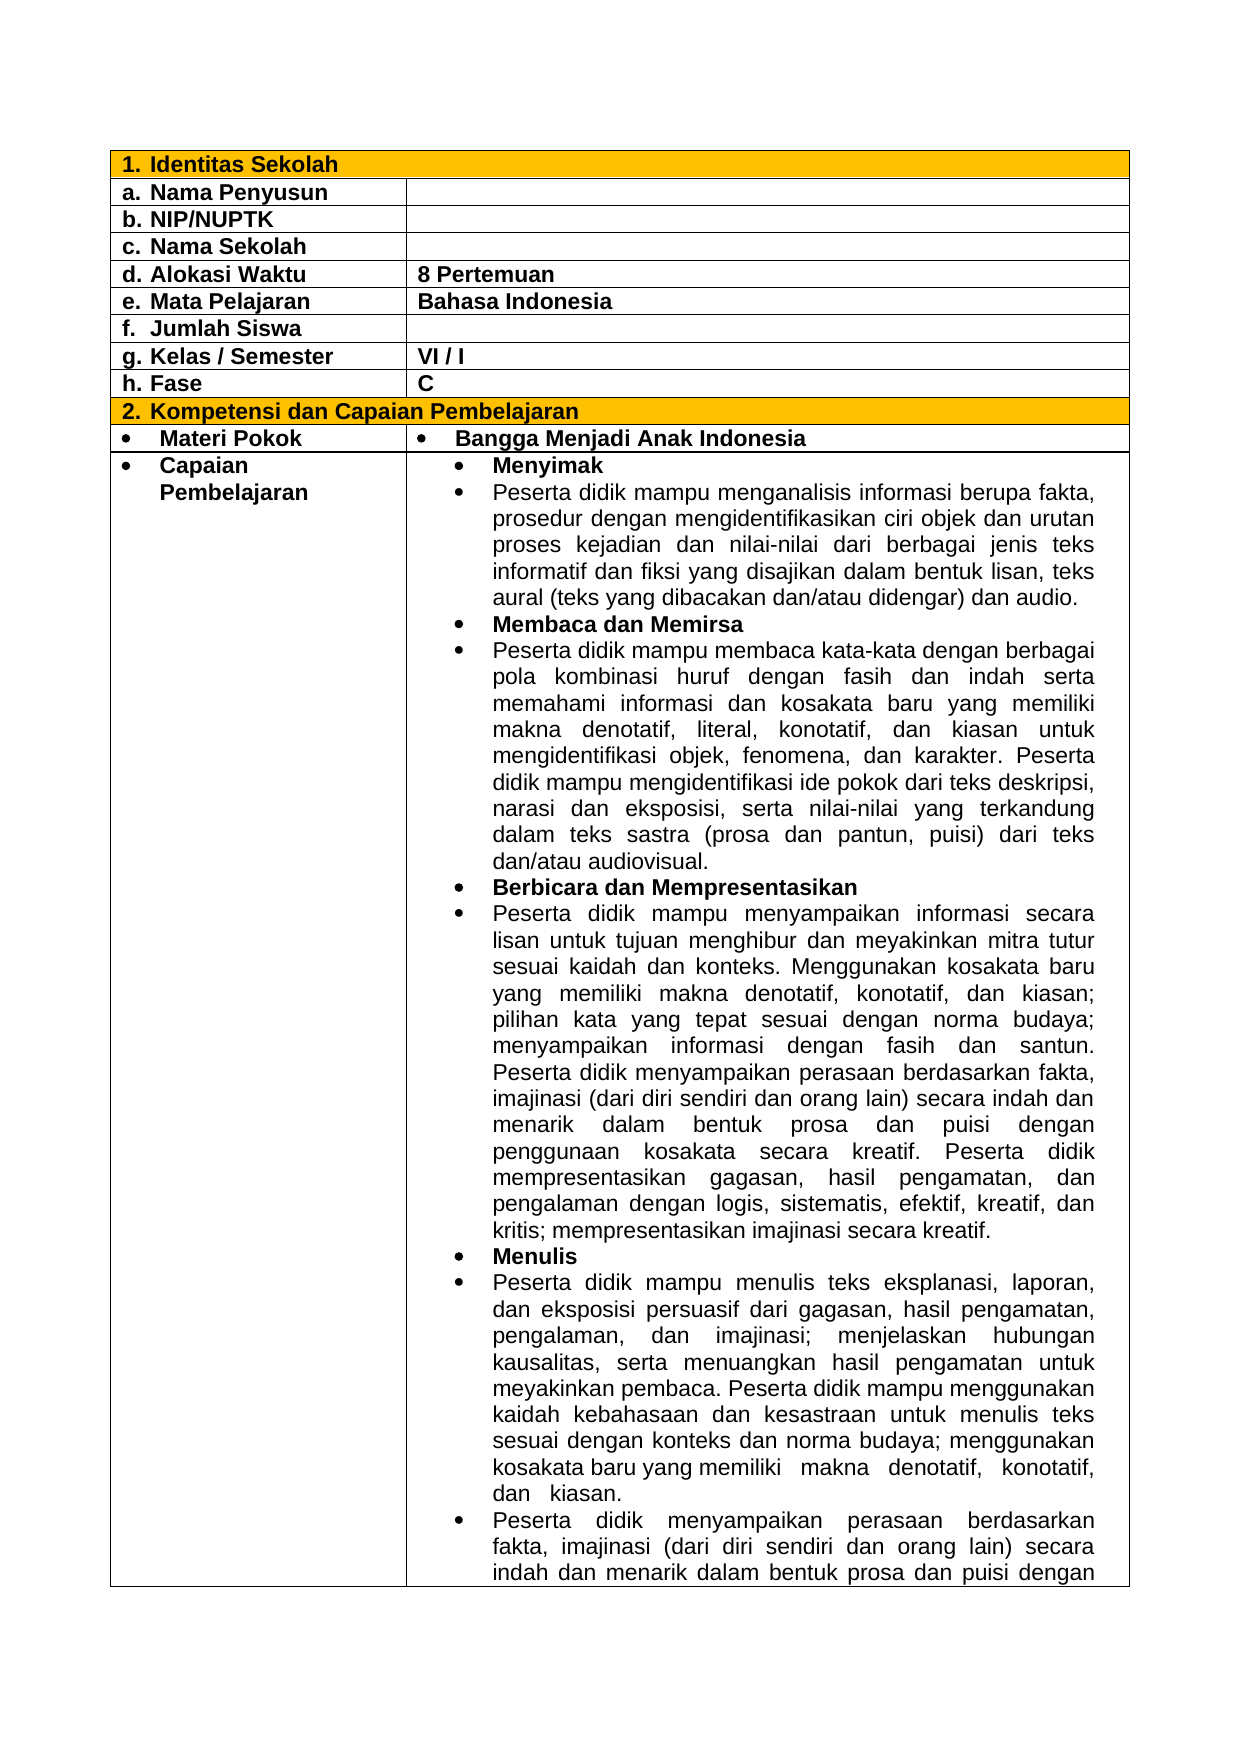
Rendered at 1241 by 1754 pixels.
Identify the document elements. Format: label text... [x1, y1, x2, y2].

table_cell Bahasa Indonesia [407, 288, 1129, 314]
table_cell Kompetensi dan Capaian Pembelajaran [111, 398, 1129, 424]
table_cell C [407, 370, 1129, 397]
table_cell Mata Pelajaran [111, 288, 406, 314]
table_cell 8 Pertemuan [407, 261, 1129, 287]
table_cell Fase [111, 370, 406, 397]
table_cell VI / I [407, 343, 1129, 369]
table_cell Bangga Menjadi Anak Indonesia [407, 425, 1129, 451]
table_cell Materi Pokok [111, 425, 406, 451]
table_cell Nama Penyusun [111, 179, 406, 205]
table_cell Identitas Sekolah [111, 151, 1129, 177]
table_cell NIP/NUPTK [111, 206, 406, 232]
table_cell Kelas / Semester [111, 343, 406, 369]
table_cell [407, 233, 1129, 259]
table_cell [407, 206, 1129, 232]
table_cell [407, 179, 1129, 205]
table_cell Jumlah Siswa [111, 315, 406, 342]
table_cell [407, 315, 1129, 342]
table_cell Nama Sekolah [111, 233, 406, 259]
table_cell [111, 453, 406, 1586]
table_cell Alokasi Waktu [111, 261, 406, 287]
